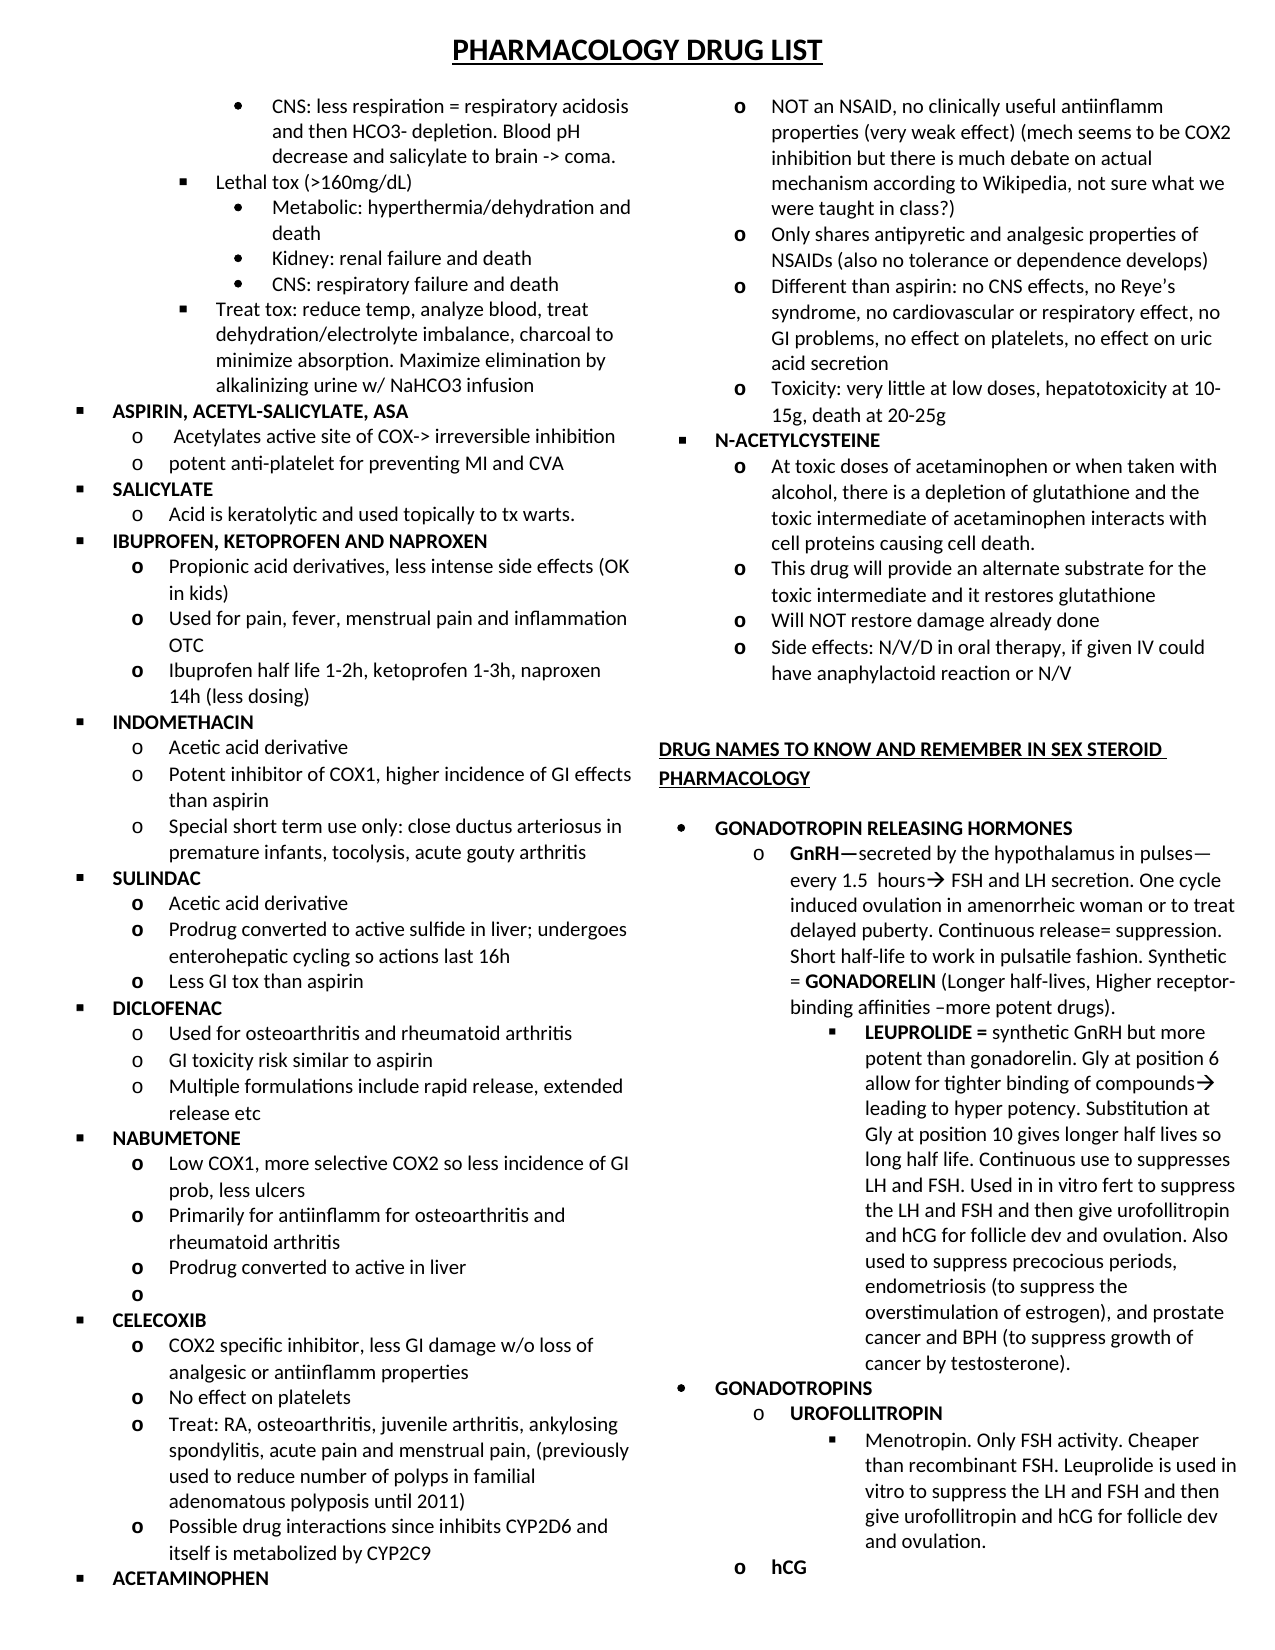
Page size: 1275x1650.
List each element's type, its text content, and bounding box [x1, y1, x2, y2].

list SULINDAC [75, 865, 635, 890]
list IBUPROFEN, KETOPROFEN AND NAPROXEN [75, 528, 635, 553]
list Used for osteoarthritis and rheumatoid arthritis [131, 1020, 635, 1047]
list Menotropin. Only FSH activity. Cheaper than recombinant FSH. Leuprolide is used in vitro to suppress the LH and FSH and then give urofollitropin and hCG for follicle dev and ovulation. [827, 1427, 1237, 1554]
list CNS: less respiration = respiratory acidosis and then HCO3- depletion. Blood pH decrease and salicylate to brain -> coma. [234, 93, 635, 169]
list Used for pain, fever, menstrual pain and inflammation OTC [131, 605, 635, 657]
list Side effects: N/V/D in oral therapy, if given IV could have anaphylactoid reaction or N/V [734, 634, 1237, 686]
text DRUG NAMES TO KNOW AND REMEMBER IN SEX STEROID PHARMACOLOGY [659, 736, 1237, 790]
list Toxicity: very little at low doses, hepatotoxicity at 10-15g, death at 20-25g [734, 376, 1237, 427]
list SALICYLATE [75, 476, 635, 502]
list GONADOTROPIN RELEASING HORMONES [677, 815, 1237, 840]
list Prodrug converted to active in liver [131, 1254, 635, 1281]
list Less GI tox than aspirin [131, 968, 635, 995]
list hCG [734, 1554, 1237, 1581]
list Acetic acid derivative [131, 890, 635, 917]
list At toxic doses of acetaminophen or when taken with alcohol, there is a depletion of glutathione and the toxic intermediate of acetaminophen interacts with cell proteins causing cell death. [734, 453, 1237, 556]
list NABUMETONE [75, 1125, 635, 1151]
list GI toxicity risk similar to aspirin [131, 1047, 635, 1073]
list COX2 specific inhibitor, less GI damage w/o loss of analgesic or antiinflamm properties [131, 1333, 635, 1384]
list Primarily for antiinflamm for osteoarthritis and rheumatoid arthritis [131, 1202, 635, 1254]
list NOT an NSAID, no clinically useful antiinflamm properties (very weak effect) (mech seems to be COX2 inhibition but there is much debate on actual mechanism according to Wikipedia, not sure what we were taught in class?) [734, 93, 1237, 221]
list Different than aspirin: no CNS effects, no Reye’s syndrome, no cardiovascular or respiratory effect, no GI problems, no effect on platelets, no effect on uric acid secretion [734, 273, 1237, 376]
list ACETAMINOPHEN [75, 1566, 635, 1591]
list Acid is keratolytic and used topically to tx warts. [131, 502, 635, 528]
list ASPIRIN, ACETYL-SALICYLATE, ASA [75, 398, 635, 423]
list Special short term use only: close ductus arteriosus in premature infants, tocolysis, acute gouty arthritis [131, 813, 635, 865]
list No effect on platelets [131, 1384, 635, 1411]
list Metabolic: hyperthermia/dehydration and death [234, 194, 635, 245]
list Propionic acid derivatives, less intense side effects (OK in kids) [131, 553, 635, 605]
list UROFOLLITROPIN [752, 1401, 1237, 1427]
list This drug will provide an alternate substrate for the toxic intermediate and it restores glutathione [734, 556, 1237, 607]
list Treat tox: reduce temp, analyze blood, treat dehydration/electrolyte imbalance, charcoal to minimize absorption. Maximize elimination by alkalinizing urine w/ NaHCO3 infusion [178, 296, 635, 398]
list Acetylates active site of COX-> irreversible inhibition [131, 423, 635, 450]
list Lethal tox (>160mg/dL) [178, 169, 635, 194]
list Will NOT restore damage already done [734, 607, 1237, 634]
list INDOMETHACIN [75, 709, 635, 734]
list Treat: RA, osteoarthritis, juvenile arthritis, ankylosing spondylitis, acute pain and menstrual pain, (previously used to reduce number of polyps in familial adenomatous polyposis until 2011) [131, 1411, 635, 1514]
list GnRH—secreted by the hypothalamus in pulses—every 1.5 hours FSH and LH secretion. One cycle induced ovulation in amenorrheic woman or to treat delayed puberty. Continuous release= suppression. Short half-life to work in pulsatile fashion. Synthetic = GONADORELIN (Longer half-lives, Higher receptor-binding affinities –more potent drugs). [752, 840, 1237, 1019]
list Only shares antipyretic and analgesic properties of NSAIDs (also no tolerance or dependence develops) [734, 221, 1237, 273]
list Multiple formulations include rapid release, extended release etc [131, 1073, 635, 1125]
list Acetic acid derivative [131, 734, 635, 761]
list Possible drug interactions since inhibits CYP2D6 and itself is metabolized by CYP2C9 [131, 1514, 635, 1566]
list Ibuprofen half life 1-2h, ketoprofen 1-3h, naproxen 14h (less dosing) [131, 657, 635, 709]
list Low COX1, more selective COX2 so less incidence of GI prob, less ulcers [131, 1151, 635, 1202]
list Kidney: renal failure and death [234, 245, 635, 271]
list Prodrug converted to active sulfide in liver; undergoes enterohepatic cycling so actions last 16h [131, 917, 635, 968]
list DICLOFENAC [75, 995, 635, 1020]
list Potent inhibitor of COX1, higher incidence of GI effects than aspirin [131, 761, 635, 813]
list GONADOTROPINS [677, 1375, 1237, 1401]
list N-ACETYLCYSTEINE [677, 427, 1237, 453]
list CNS: respiratory failure and death [234, 271, 635, 296]
list CELECOXIB [75, 1307, 635, 1333]
list LEUPROLIDE = synthetic GnRH but more potent than gonadorelin. Gly at position 6 allow for tighter binding of compounds leading to hyper potency. Substitution at Gly at position 10 gives longer half lives so long half life. Continuous use to suppresses LH and FSH. Used in in vitro fert to suppress the LH and FSH and then give urofollitropin and hCG for follicle dev and ovulation. Also used to suppress precocious periods, endometriosis (to suppress the overstimulation of estrogen), and prostate cancer and BPH (to suppress growth of cancer by testosterone). [827, 1019, 1237, 1375]
list potent anti-platelet for preventing MI and CVA [131, 450, 635, 476]
